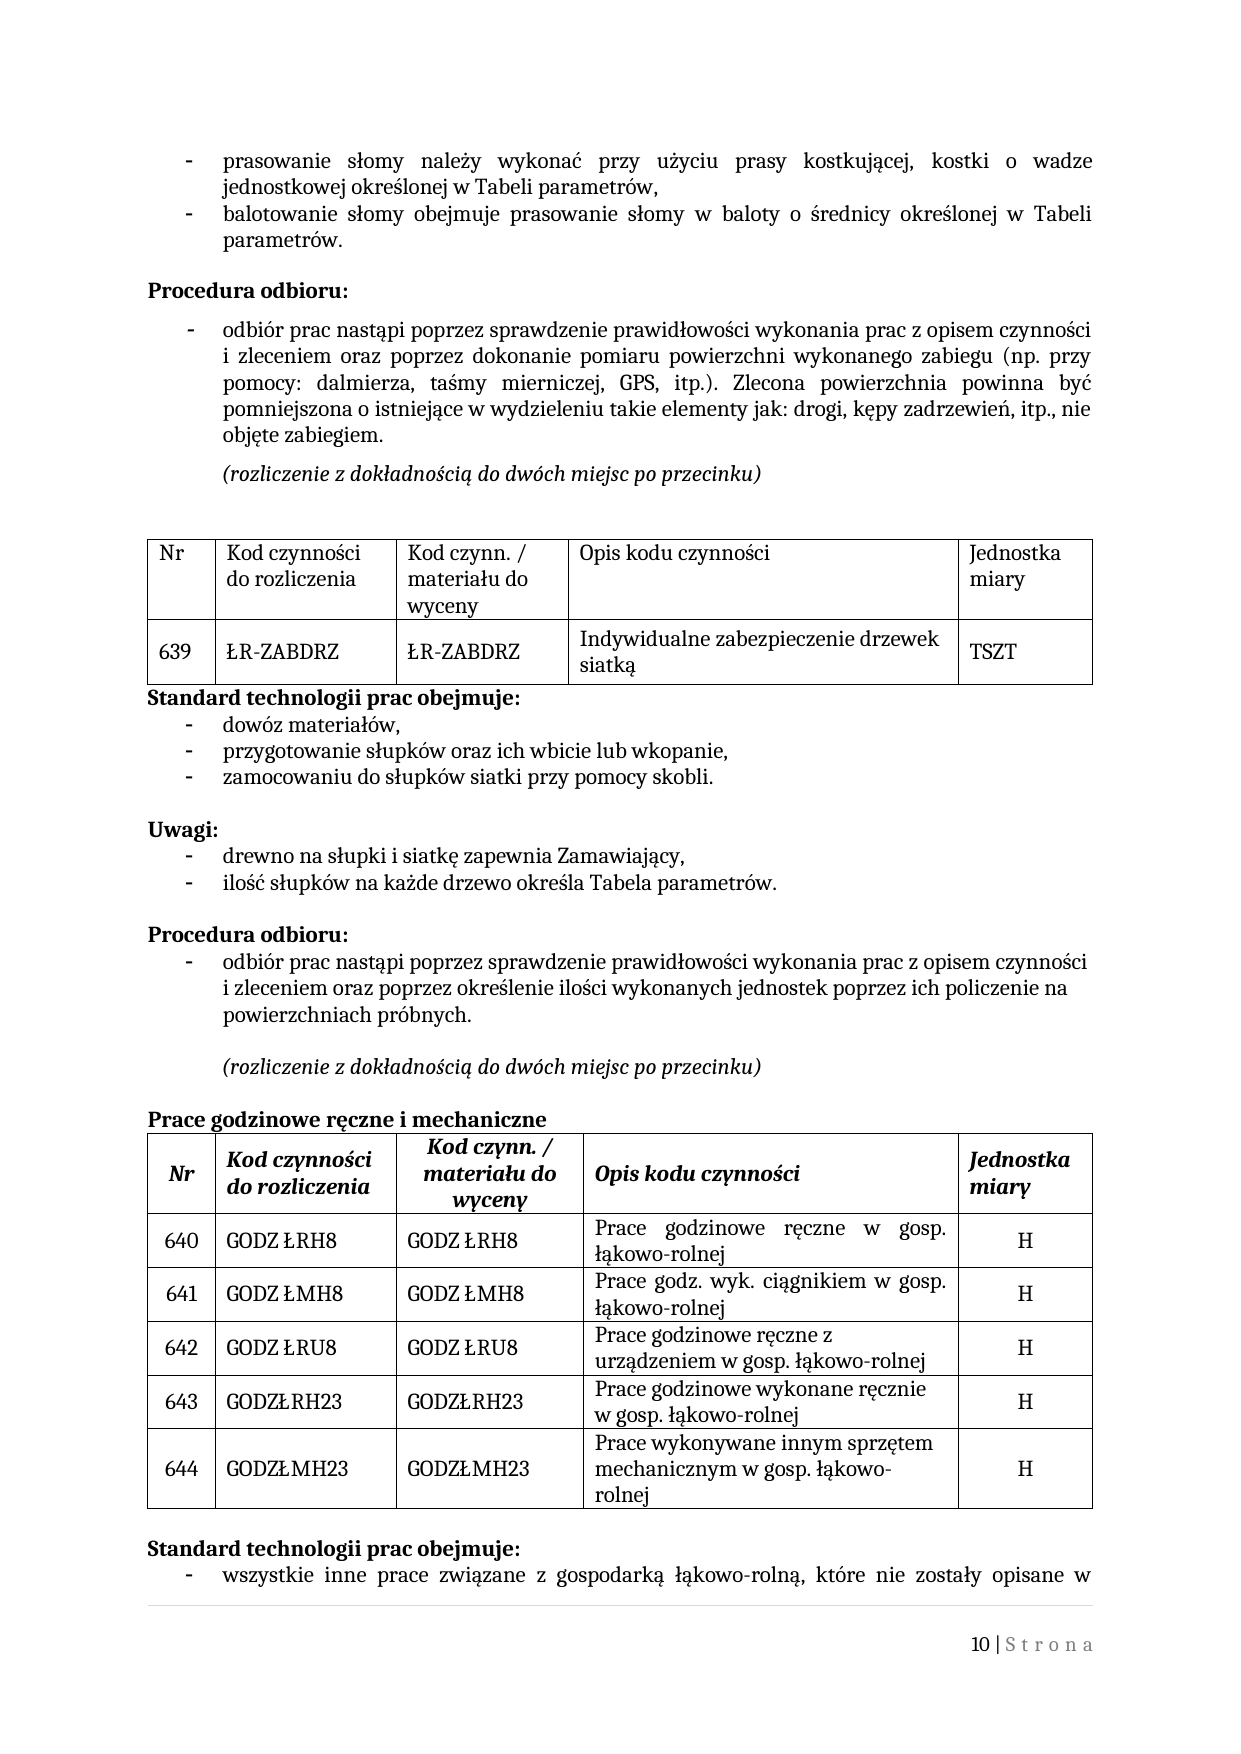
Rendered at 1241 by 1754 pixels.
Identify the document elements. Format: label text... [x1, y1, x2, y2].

table_cell GODZ ŁRU8 [216, 1322, 396, 1374]
table_cell ŁR-ZABDRZ [397, 620, 568, 684]
table_cell GODZ ŁRU8 [397, 1322, 583, 1374]
text (rozliczenie z dokładnością do dwóch miejsc po przecinku) [221, 1054, 1093, 1080]
table_cell GODZŁRH23 [397, 1376, 583, 1428]
list prasowanie słomy należy wykonać przy użyciu prasy kostkującej, kostki o wadze jednostkowej określonej w Tabeli parametrów, [185, 148, 1093, 200]
table_header Kod czynności do rozliczenia [216, 540, 396, 619]
list zamocowaniu do słupków siatki przy pomocy skobli. [185, 764, 1093, 791]
table_cell Prace godzinowe wykonane ręcznie w gosp. łąkowo-rolnej [584, 1376, 958, 1428]
table_cell 639 [148, 620, 215, 684]
list przygotowanie słupków oraz ich wbicie lub wkopanie, [185, 738, 1093, 764]
table_header Nr [148, 540, 215, 619]
table_cell TSZT [959, 620, 1092, 684]
table_cell Prace godzinowe ręczne z urządzeniem w gosp. łąkowo-rolnej [584, 1322, 958, 1374]
table_header Nr [148, 1134, 215, 1213]
table_header Jednostka miary [959, 1134, 1092, 1213]
table_cell Prace godz. wyk. ciągnikiem w gosp. łąkowo-rolnej [584, 1268, 958, 1321]
text (rozliczenie z dokładnością do dwóch miejsc po przecinku) [221, 461, 1093, 487]
table_header Opis kodu czynności [584, 1134, 958, 1213]
list odbiór prac nastąpi poprzez sprawdzenie prawidłowości wykonania prac z opisem czynności i zleceniem oraz poprzez określenie ilości wykonanych jednostek poprzez ich policzenie na powierzchniach próbnych. [185, 949, 1093, 1028]
text Procedura odbioru: [148, 278, 1093, 304]
table_cell H [959, 1322, 1092, 1374]
list balotowanie słomy obejmuje prasowanie słomy w baloty o średnicy określonej w Tabeli parametrów. [185, 200, 1093, 253]
table_header Kod czynn. / materiału do wyceny [397, 540, 568, 619]
text Standard technologii prac obejmuje: [148, 1536, 1093, 1562]
list dowóz materiałów, [185, 711, 1093, 738]
table_cell GODZ ŁMH8 [216, 1268, 396, 1321]
text Uwagi: [148, 817, 1093, 843]
table_header Kod czynności do rozliczenia [216, 1134, 396, 1213]
table_header Kod czynn. / materiału do wyceny [397, 1134, 583, 1213]
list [185, 1562, 1093, 1588]
table_cell Prace godzinowe ręczne w gosp. łąkowo-rolnej [584, 1214, 958, 1267]
text Standard technologii prac obejmuje: [148, 685, 1093, 711]
table_cell GODZ ŁMH8 [397, 1268, 583, 1321]
list ilość słupków na każde drzewo określa Tabela parametrów. [185, 869, 1093, 896]
text Procedura odbioru: [148, 922, 1093, 949]
table_cell GODZŁRH23 [216, 1376, 396, 1428]
table_header Jednostka miary [959, 540, 1092, 619]
table_cell 642 [148, 1322, 215, 1374]
table_cell H [959, 1214, 1092, 1267]
table_cell GODZŁMH23 [216, 1429, 396, 1508]
table_cell Indywidualne zabezpieczenie drzewek siatką [569, 620, 958, 684]
table_cell 644 [148, 1429, 215, 1508]
table_header Opis kodu czynności [569, 540, 958, 619]
table_cell H [959, 1429, 1092, 1508]
table_cell GODZŁMH23 [397, 1429, 583, 1508]
table_cell ŁR-ZABDRZ [216, 620, 396, 684]
table_cell H [959, 1376, 1092, 1428]
table_cell 641 [148, 1268, 215, 1321]
table_cell 640 [148, 1214, 215, 1267]
text Prace godzinowe ręczne i mechaniczne [148, 1107, 1093, 1133]
table_cell H [959, 1268, 1092, 1321]
table_cell Prace wykonywane innym sprzętem mechanicznym w gosp. łąkowo-rolnej [584, 1429, 958, 1508]
table_cell GODZ ŁRH8 [397, 1214, 583, 1267]
list drewno na słupki i siatkę zapewnia Zamawiający, [185, 843, 1093, 869]
table_cell GODZ ŁRH8 [216, 1214, 396, 1267]
list odbiór prac nastąpi poprzez sprawdzenie prawidłowości wykonania prac z opisem czynności i zleceniem oraz poprzez dokonanie pomiaru powierzchni wykonanego zabiegu (np. przy pomocy: dalmierza, taśmy mierniczej, GPS, itp.). Zlecona powierzchnia powinna być pomniejszona o istniejące w wydzieleniu takie elementy jak: drogi, kępy zadrzewień, itp., nie objęte zabiegiem. [185, 317, 1093, 449]
table_cell 643 [148, 1376, 215, 1428]
